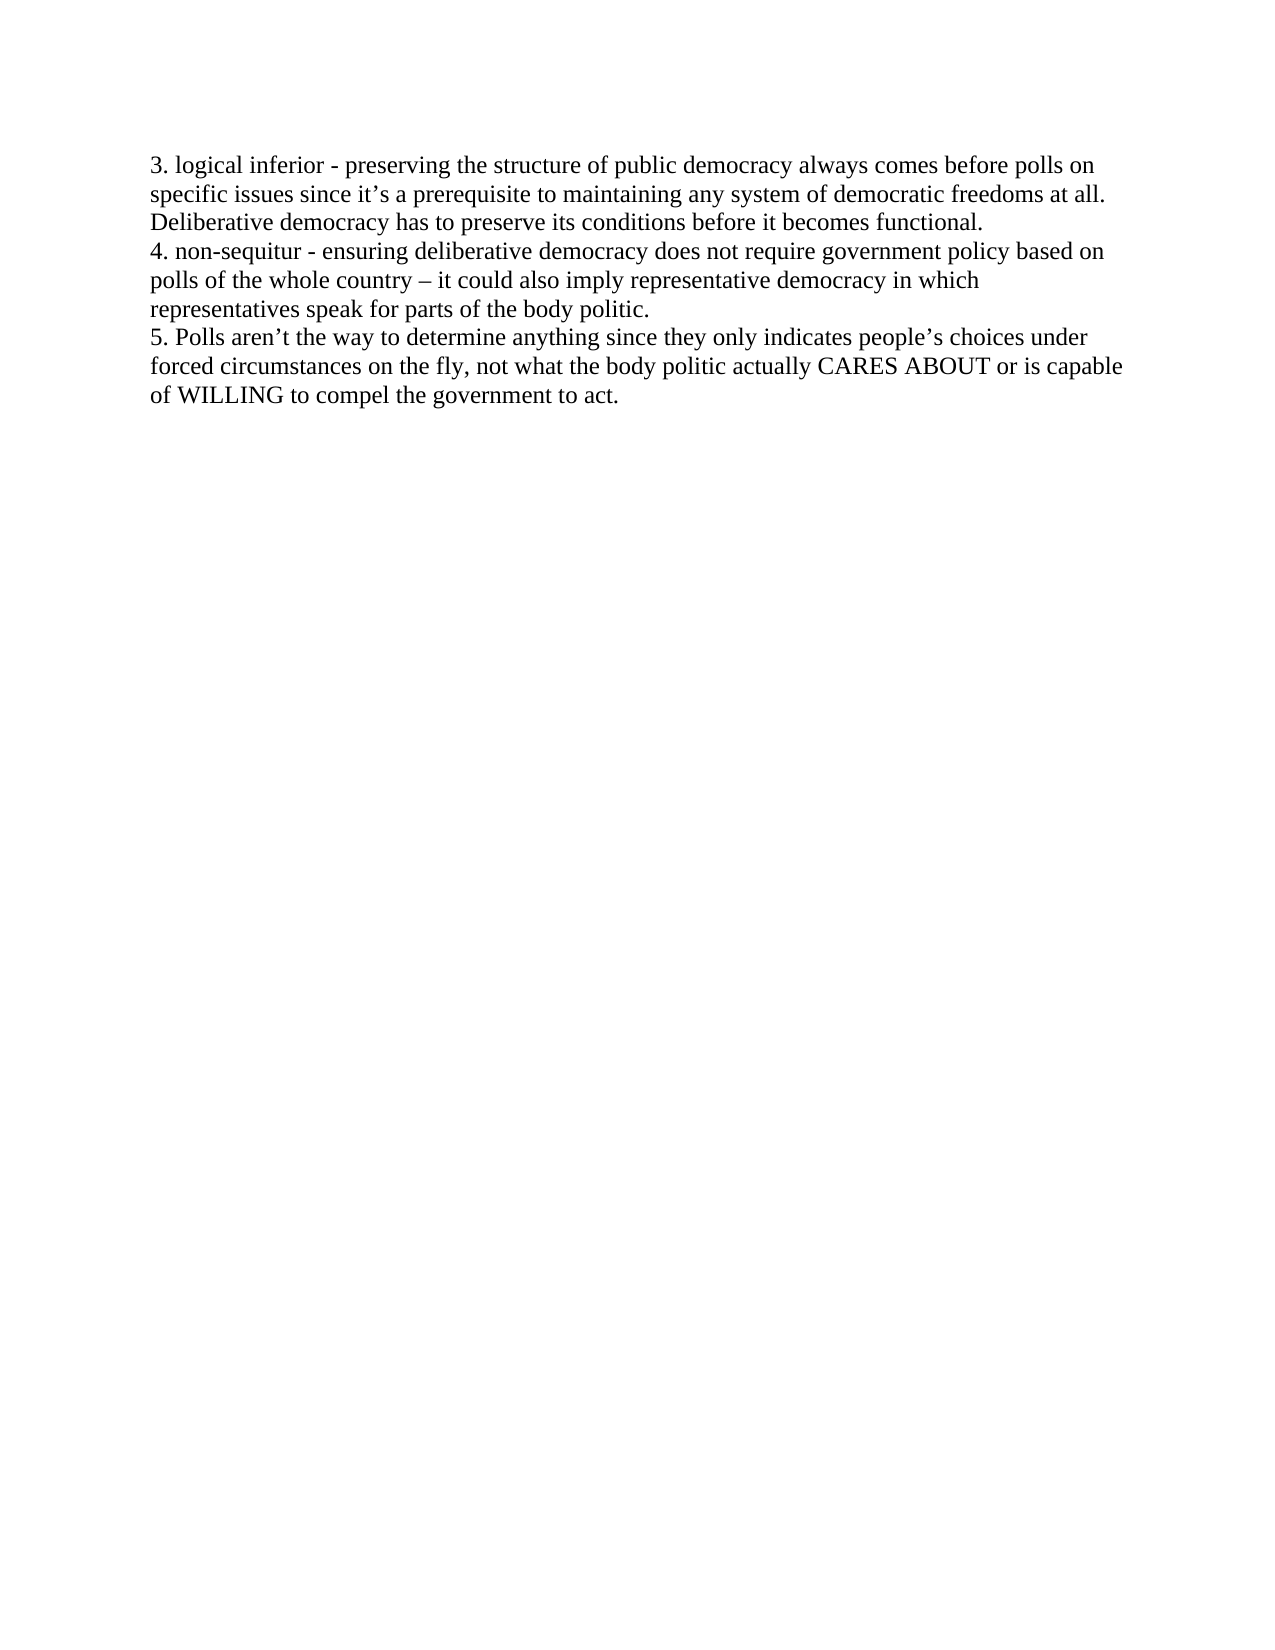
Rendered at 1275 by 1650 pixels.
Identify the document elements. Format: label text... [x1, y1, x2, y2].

text 4. non-sequitur - ensuring deliberative democracy does not require government policy based on polls of the whole country – it could also imply representative democracy in which representatives speak for parts of the body politic. [150, 236, 1125, 322]
text 3. logical inferior - preserving the structure of public democracy always comes before polls on specific issues since it’s a prerequisite to maintaining any system of democratic freedoms at all. Deliberative democracy has to preserve its conditions before it becomes functional. [150, 150, 1125, 236]
text 5. Polls aren’t the way to determine anything since they only indicates people’s choices under forced circumstances on the fly, not what the body politic actually CARES ABOUT or is capable of WILLING to compel the government to act. [150, 322, 1125, 409]
